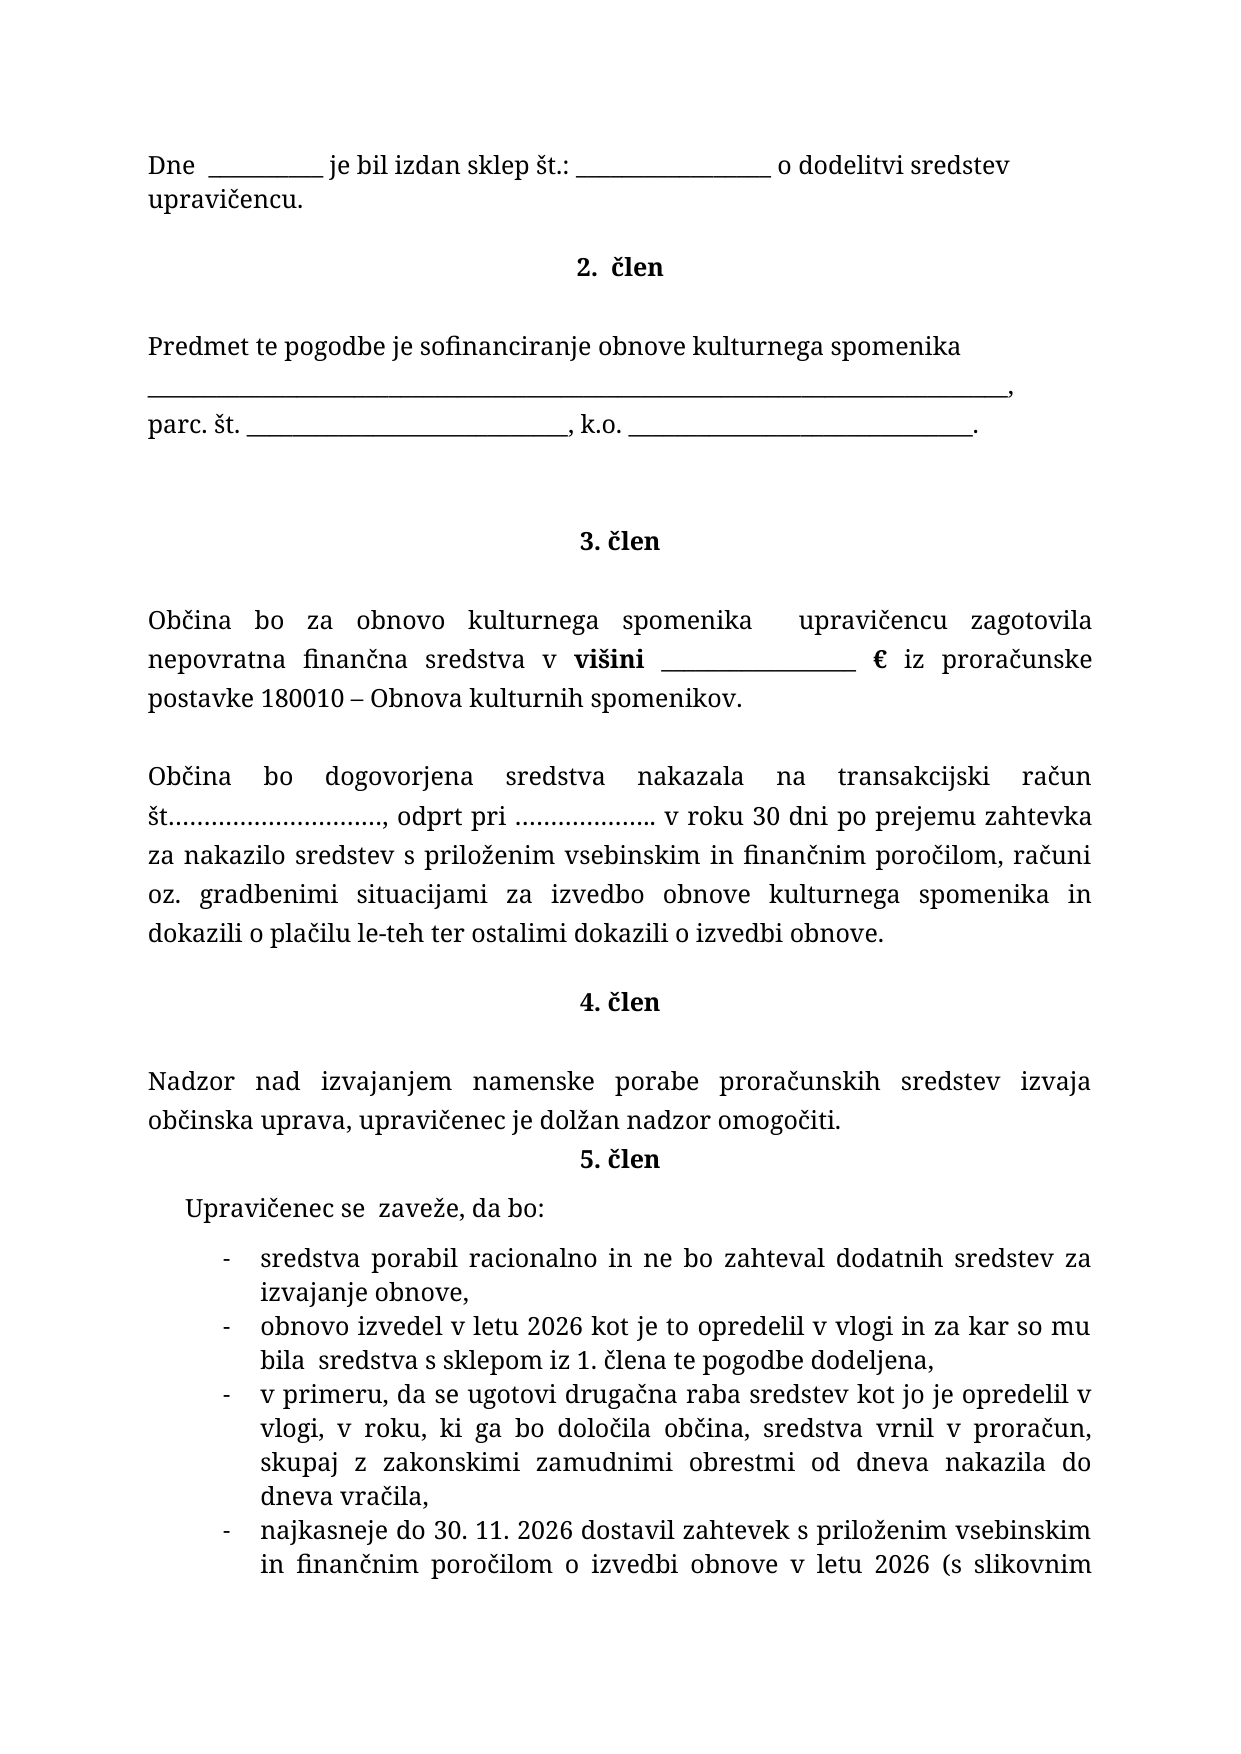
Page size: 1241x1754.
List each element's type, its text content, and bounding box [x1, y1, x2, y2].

text Upravičenec se zaveže, da bo: [185, 1191, 1093, 1225]
text 5. člen [148, 1142, 1093, 1176]
text 2. člen [148, 250, 1093, 284]
text Predmet te pogodbe je sofinanciranje obnove kulturnega spomenika ___________________________________________________________________________, [148, 328, 1093, 401]
text Nadzor nad izvajanjem namenske porabe proračunskih sredstev izvaja občinska uprava, upravičenec je dolžan nadzor omogočiti. [148, 1063, 1093, 1137]
text Dne __________ je bil izdan sklep št.: _________________ o dodelitvi sredstev upravičencu. [148, 148, 1093, 216]
list sredstva porabil racionalno in ne bo zahteval dodatnih sredstev za izvajanje obnove, [223, 1240, 1093, 1308]
text Občina bo za obnovo kulturnega spomenika upravičencu zagotovila nepovratna finančna sredstva v višini _________________ € iz proračunske postavke 180010 – Obnova kulturnih spomenikov. [148, 602, 1093, 715]
list obnovo izvedel v letu 2026 kot je to opredelil v vlogi in za kar so mu bila sredstva s sklepom iz 1. člena te pogodbe dodeljena, [223, 1308, 1093, 1376]
text 3. člen [148, 524, 1093, 558]
list v primeru, da se ugotovi drugačna raba sredstev kot jo je opredelil v vlogi, v roku, ki ga bo določila občina, sredstva vrnil v proračun, skupaj z zakonskimi zamudnimi obrestmi od dneva nakazila do dneva vračila, [223, 1376, 1093, 1513]
text 4. člen [148, 985, 1093, 1019]
text Občina bo dogovorjena sredstva nakazala na transakcijski račun št…………………………, odprt pri ……………….. v roku 30 dni po prejemu zahtevka za nakazilo sredstev s priloženim vsebinskim in finančnim poročilom, računi oz. gradbenimi situacijami za izvedbo obnove kulturnega spomenika in dokazili o plačilu le-teh ter ostalimi dokazili o izvedbi obnove. [148, 759, 1093, 950]
text parc. št. ____________________________, k.o. ______________________________. [148, 406, 1093, 441]
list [223, 1513, 1093, 1581]
